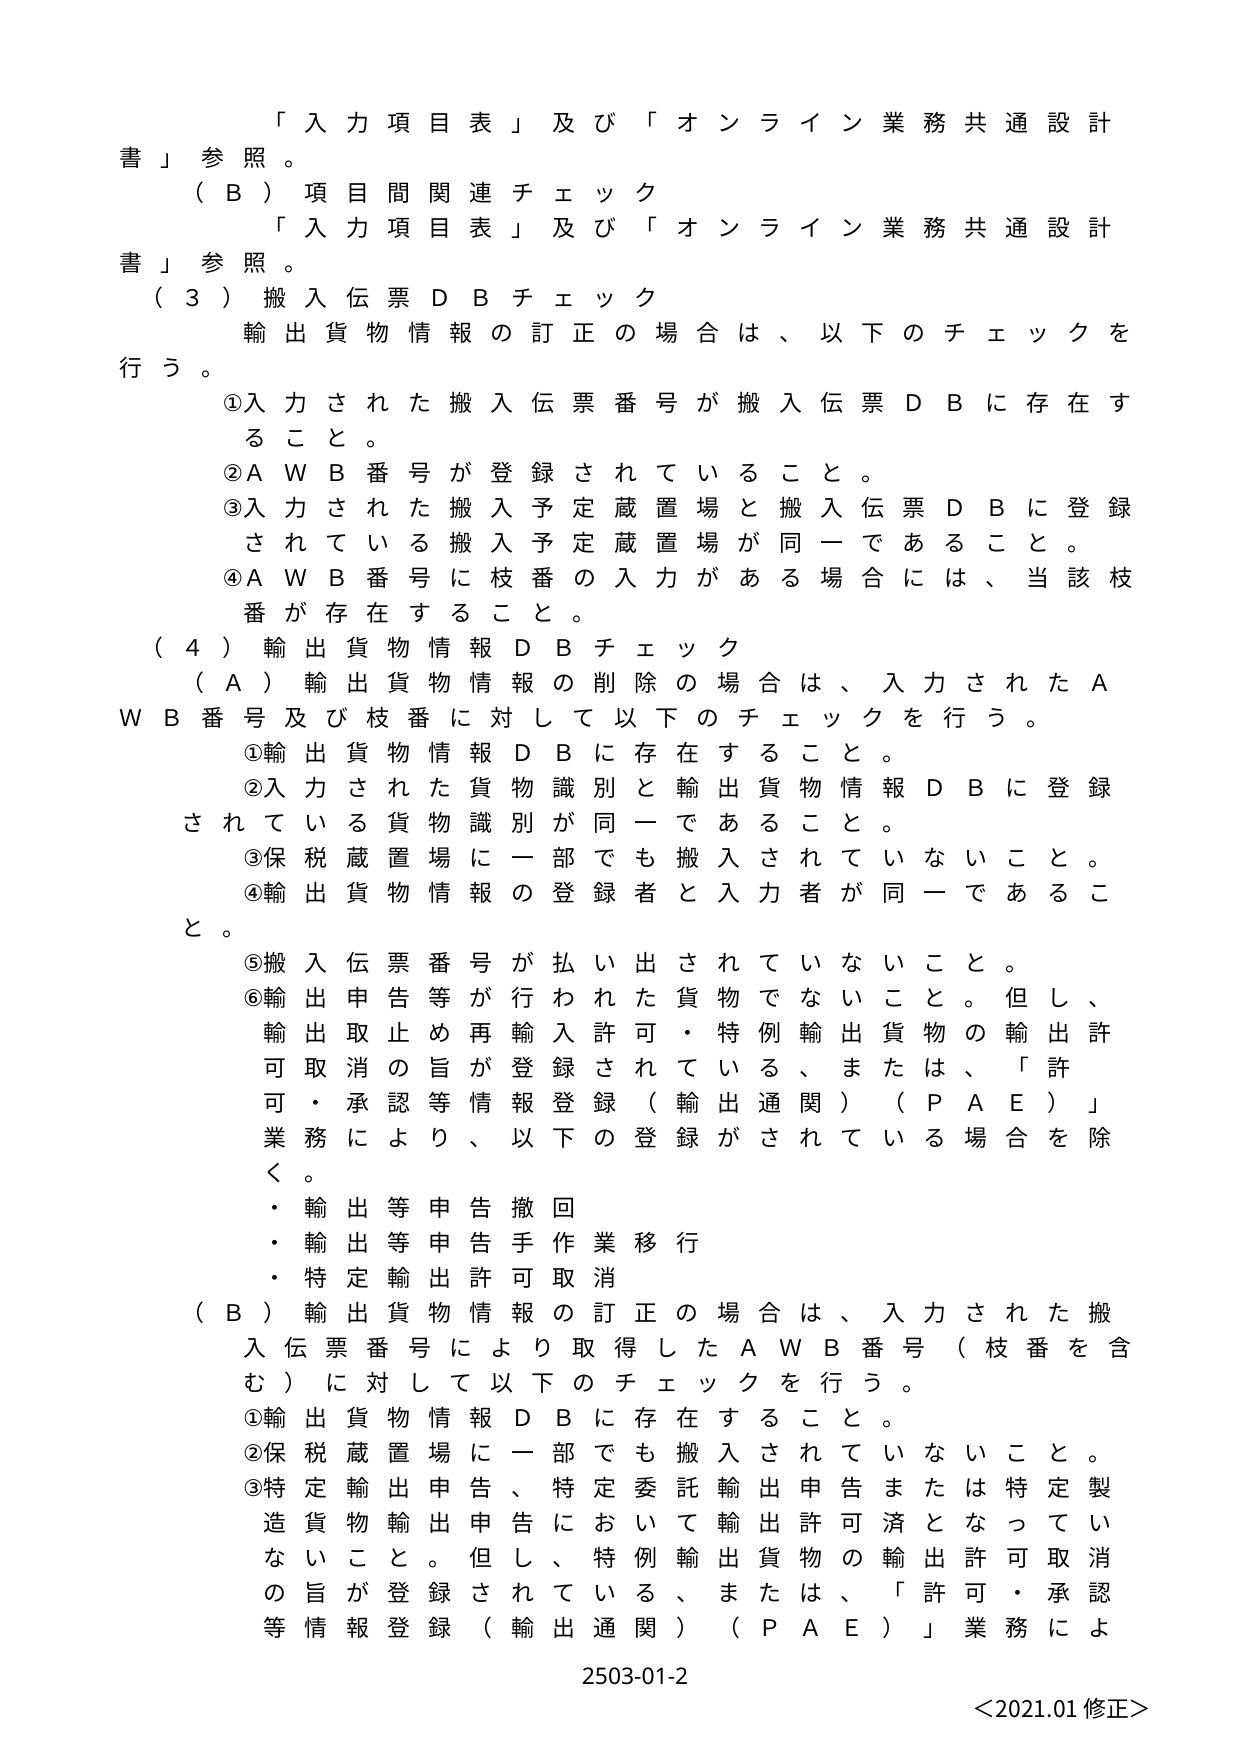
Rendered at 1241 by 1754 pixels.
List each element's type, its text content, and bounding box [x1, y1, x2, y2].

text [222, 1469, 1150, 1644]
text 輸出貨物情報の訂正の場合は、以下のチェックを行う。 [119, 314, 1150, 384]
text （Ｂ）輸出貨物情報の訂正の場合は、入力された搬入伝票番号により取得したＡＷＢ番号（枝番を含む）に対して以下のチェックを行う。 [161, 1294, 1150, 1399]
text ②保税蔵置場に一部でも搬入されていないこと。 [161, 1434, 1150, 1469]
text ①輸出貨物情報ＤＢに存在すること。 [161, 734, 1150, 769]
text ・輸出等申告手作業移行 [119, 1224, 1150, 1259]
text ③入力された搬入予定蔵置場と搬入伝票ＤＢに登録されている搬入予定蔵置場が同一であること。 [202, 489, 1150, 559]
text （Ａ）輸出貨物情報の削除の場合は、入力されたＡＷＢ番号及び枝番に対して以下のチェックを行う。 [119, 664, 1150, 734]
text ①入力された搬入伝票番号が搬入伝票ＤＢに存在すること。 [202, 384, 1150, 454]
text 「入力項目表」及び「オンライン業務共通設計書」参照。 [119, 104, 1150, 174]
text ②ＡＷＢ番号が登録されていること。 [202, 454, 1150, 489]
text ・輸出等申告撤回 [119, 1189, 1150, 1224]
text （Ｂ）項目間関連チェック [119, 174, 1150, 209]
text ③保税蔵置場に一部でも搬入されていないこと。 [161, 839, 1150, 874]
text ⑥輸出申告等が行われた貨物でないこと。但し、輸出取止め再輸入許可・特例輸出貨物の輸出許可取消の旨が登録されている、または、「許可・承認等情報登録（輸出通関）（ＰＡＥ）」業務により、以下の登録がされている場合を除く。 [222, 979, 1150, 1189]
text （４）輸出貨物情報ＤＢチェック [119, 629, 1150, 664]
text ①輸出貨物情報ＤＢに存在すること。 [161, 1399, 1150, 1434]
text 「入力項目表」及び「オンライン業務共通設計書」参照。 [119, 209, 1150, 279]
text ・特定輸出許可取消 [119, 1259, 1150, 1294]
text ④ＡＷＢ番号に枝番の入力がある場合には、当該枝番が存在すること。 [202, 559, 1150, 629]
text ④輸出貨物情報の登録者と入力者が同一であること。 [161, 874, 1150, 944]
text （３）搬入伝票ＤＢチェック [119, 279, 1150, 314]
text ⑤搬入伝票番号が払い出されていないこと。 [161, 944, 1150, 979]
text ②入力された貨物識別と輸出貨物情報ＤＢに登録されている貨物識別が同一であること。 [161, 769, 1150, 839]
